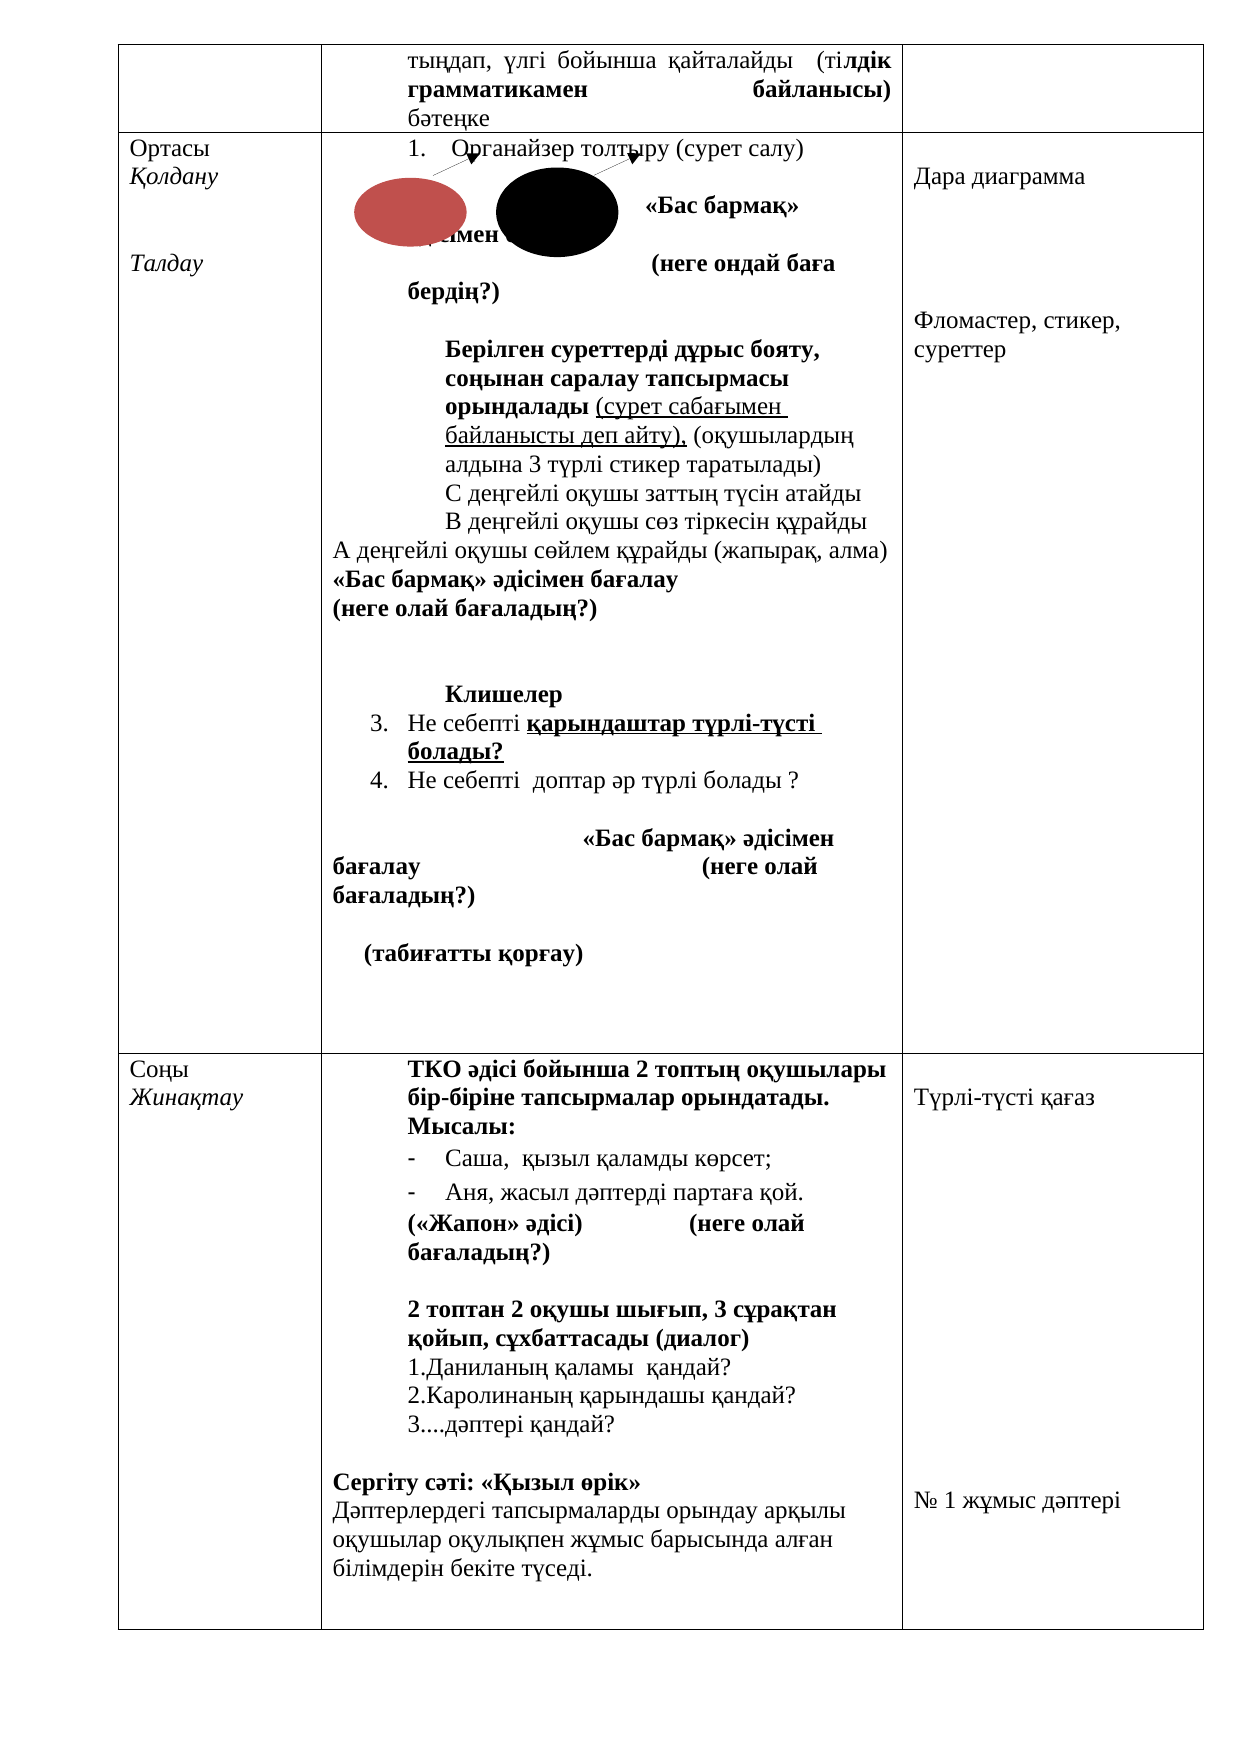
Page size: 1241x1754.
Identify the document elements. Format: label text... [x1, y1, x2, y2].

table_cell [903, 1054, 1203, 1629]
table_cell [119, 45, 321, 132]
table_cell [119, 1054, 321, 1629]
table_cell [322, 45, 902, 132]
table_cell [903, 45, 1203, 132]
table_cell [322, 1054, 902, 1629]
table_cell Ортасы Қолдану Талдау [119, 133, 321, 1053]
table_cell Дара диаграмма Фломастер, стикер, суреттер [903, 133, 1203, 1053]
table_cell Органайзер толтыру (сурет салу) «Бас бармақ» әдісімен бағалау (неге ондай баға бердің?) Берілген суреттерді дұрыс бояту, соңынан саралау тапсырмасы орындалады (сурет сабағымен байланысты деп айту), (оқушылардың алдына 3 түрлі стикер таратылады) С деңгейлі оқушы заттың түсін атайды В деңгейлі оқушы сөз тіркесін құрайды А деңгейлі оқушы сөйлем құрайды (жапырақ, алма) «Бас бармақ» әдісімен бағалау (неге олай бағаладың?) Клишелер Не себепті қарындаштар түрлі-түсті болады? Не себепті доптар әр түрлі болады ? «Бас бармақ» әдісімен бағалау (неге олай бағаладың?) (табиғатты қорғау) [322, 133, 902, 1053]
